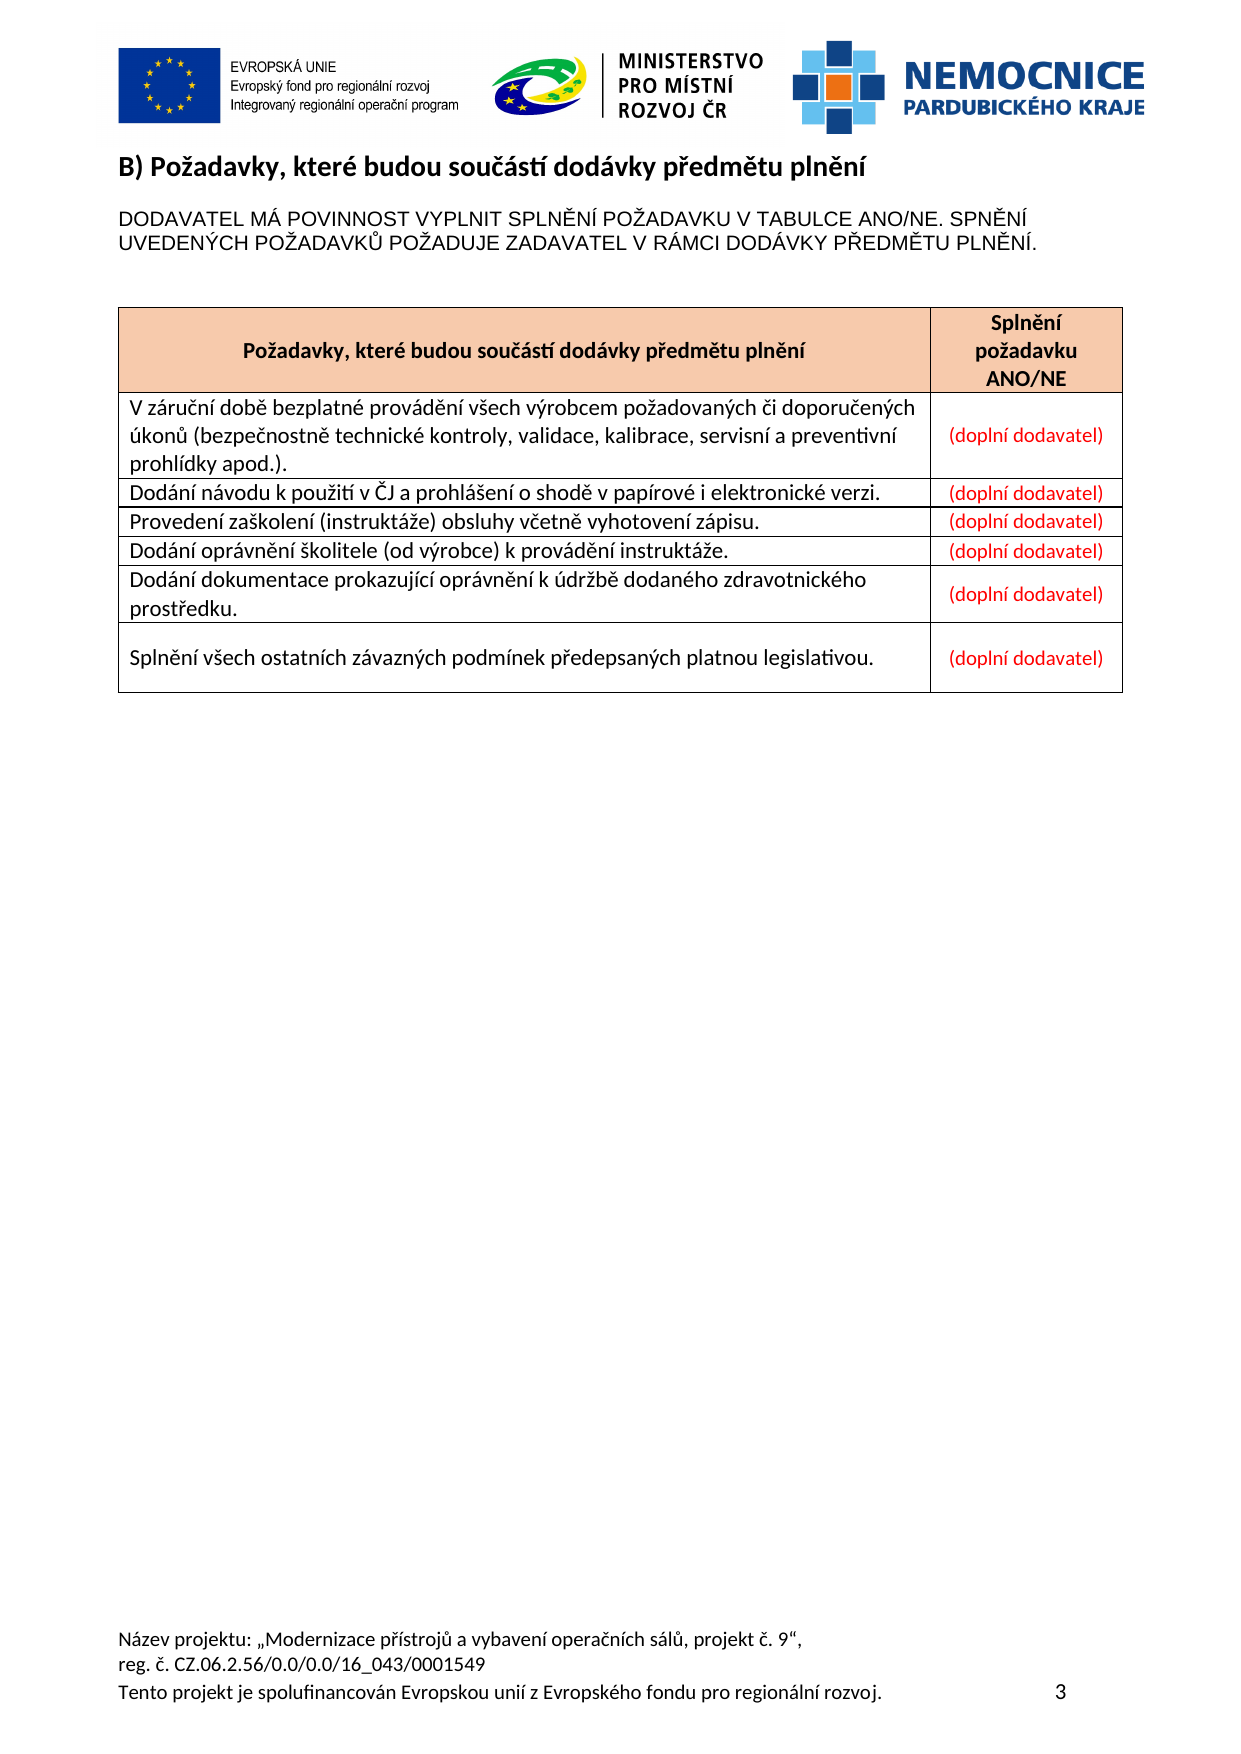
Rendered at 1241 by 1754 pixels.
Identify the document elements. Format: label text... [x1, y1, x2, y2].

text DODAVATEL MÁ POVINNOST VYPLNIT SPLNĚNÍ POŽADAVKU V TABULCE ANO/NE. SPNĚNÍ UVEDENÝCH POŽADAVKŮ POŽADUJE ZADAVATEL V RÁMCI DODÁVKY PŘEDMĚTU PLNĚNÍ. [118, 207, 1122, 255]
table_cell Dodání oprávnění školitele (od výrobce) k provádění instruktáže. [119, 537, 930, 564]
table_cell (doplní dodavatel) [931, 508, 1122, 536]
table_cell (doplní dodavatel) [931, 393, 1122, 477]
table_cell V záruční době bezplatné provádění všech výrobcem požadovaných či doporučených úkonů (bezpečnostně technické kontroly, validace, kalibrace, servisní a preventivní prohlídky apod.). [119, 393, 930, 477]
table_cell (doplní dodavatel) [931, 537, 1122, 564]
table_cell Provedení zaškolení (instruktáže) obsluhy včetně vyhotovení zápisu. [119, 508, 930, 536]
table_cell (doplní dodavatel) [931, 479, 1122, 506]
table_cell (doplní dodavatel) [931, 623, 1122, 692]
table_cell Dodání dokumentace prokazující oprávnění k údržbě dodaného zdravotnického prostředku. [119, 566, 930, 622]
picture [96, 22, 785, 148]
subtitle B) Požadavky, které budou součástí dodávky předmětu plnění [118, 148, 1122, 183]
table_cell Dodání návodu k použití v ČJ a prohlášení o shodě v papírové i elektronické verzi. [119, 479, 930, 506]
table_cell (doplní dodavatel) [931, 566, 1122, 622]
table_header Splnění požadavku ANO/NE [931, 308, 1122, 392]
picture [791, 39, 1145, 135]
table_cell Splnění všech ostatních závazných podmínek předepsaných platnou legislativou. [119, 623, 930, 692]
table_header Požadavky, které budou součástí dodávky předmětu plnění [119, 308, 930, 392]
